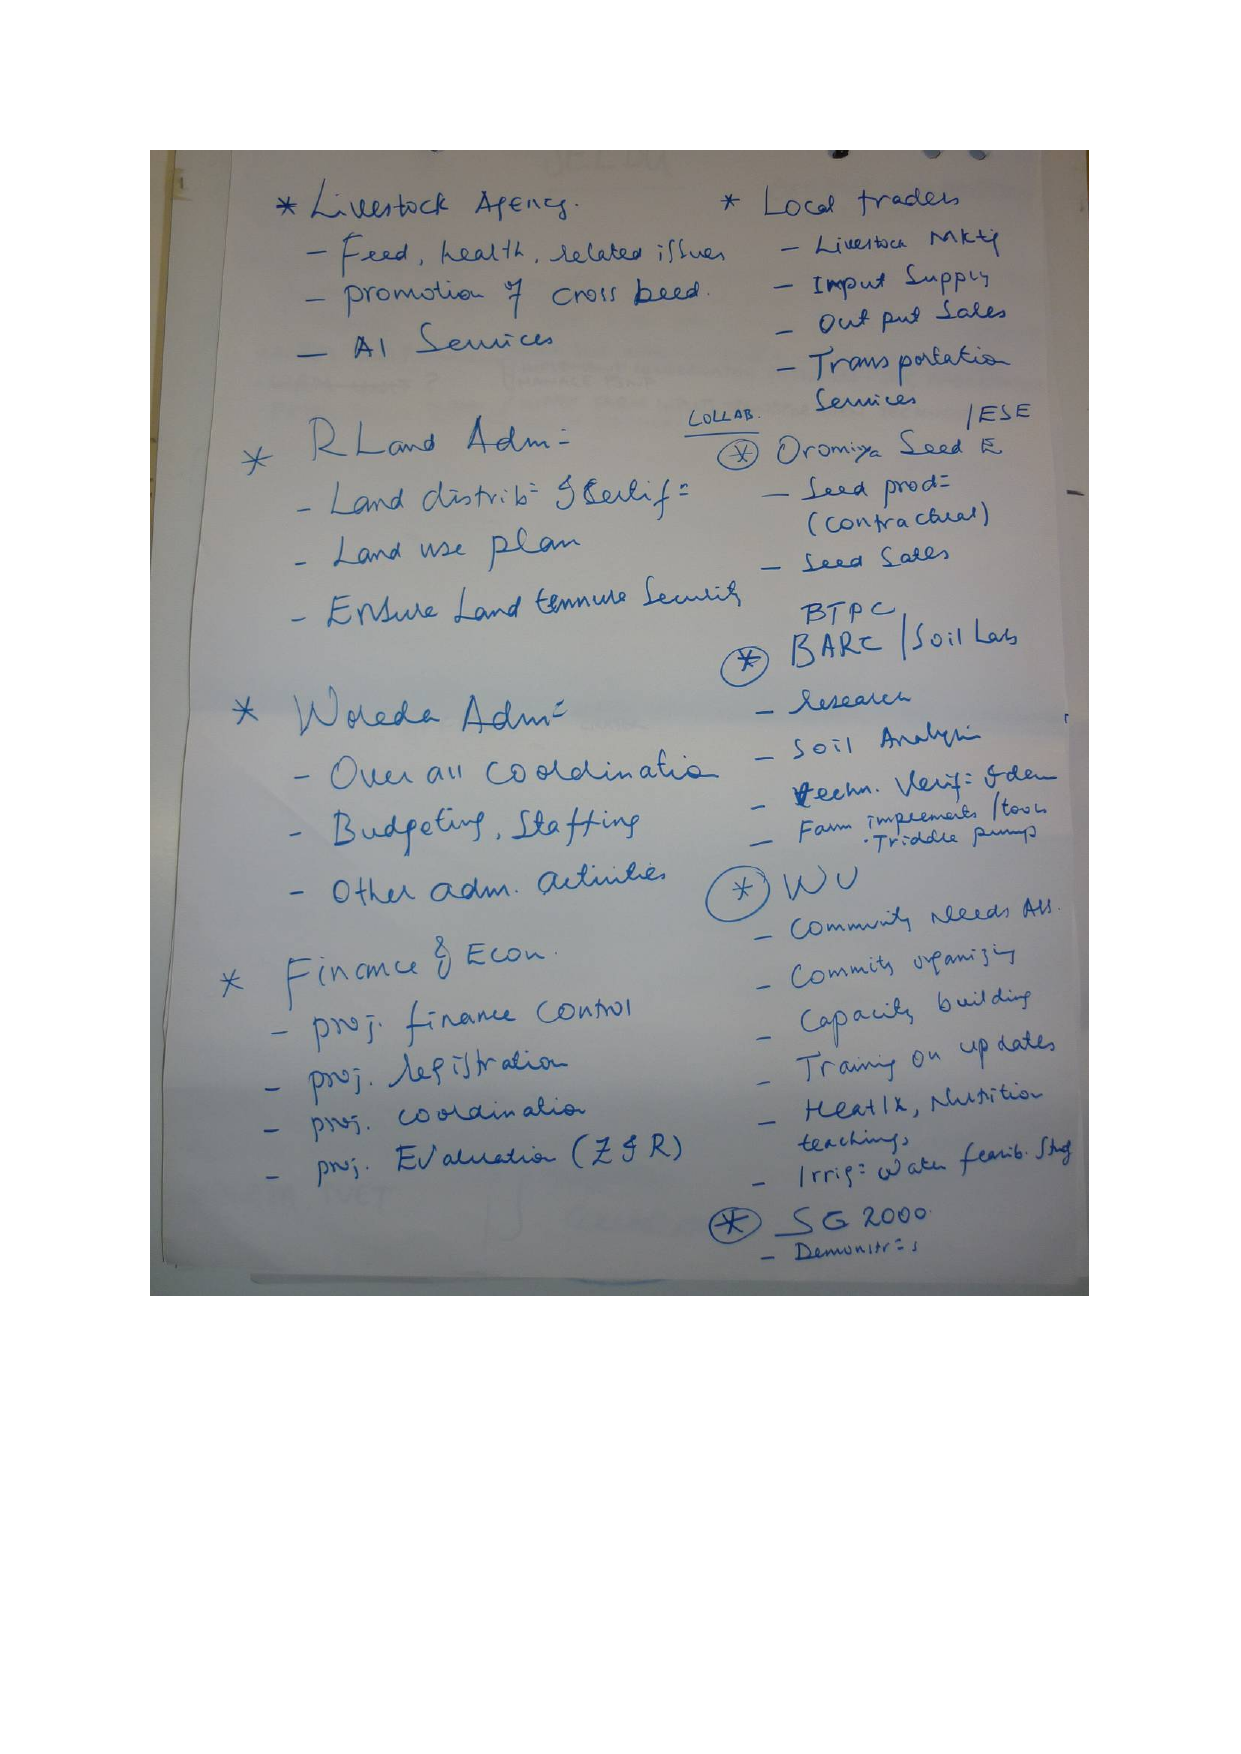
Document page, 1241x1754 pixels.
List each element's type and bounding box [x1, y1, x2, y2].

picture [150, 150, 1089, 1296]
